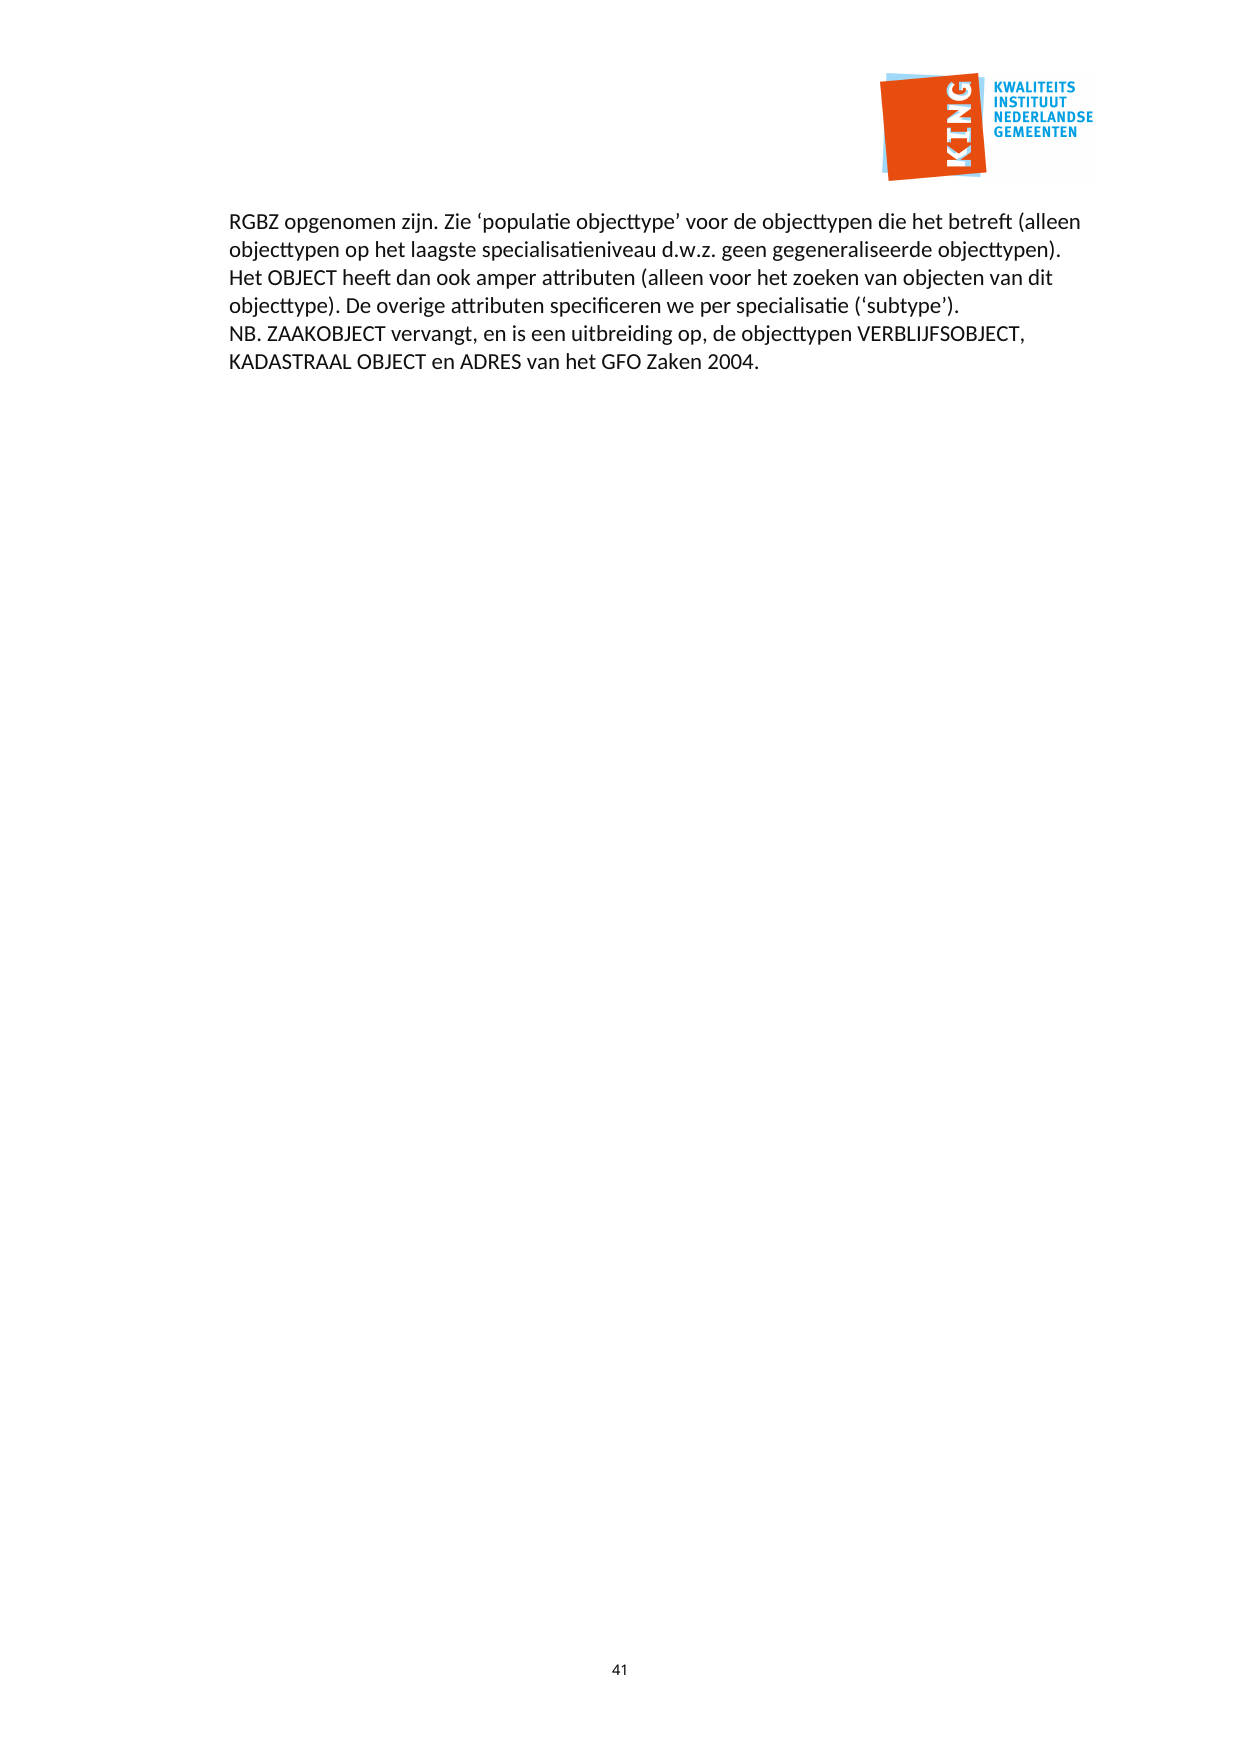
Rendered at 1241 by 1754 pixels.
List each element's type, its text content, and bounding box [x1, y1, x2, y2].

picture [880, 73, 1093, 181]
